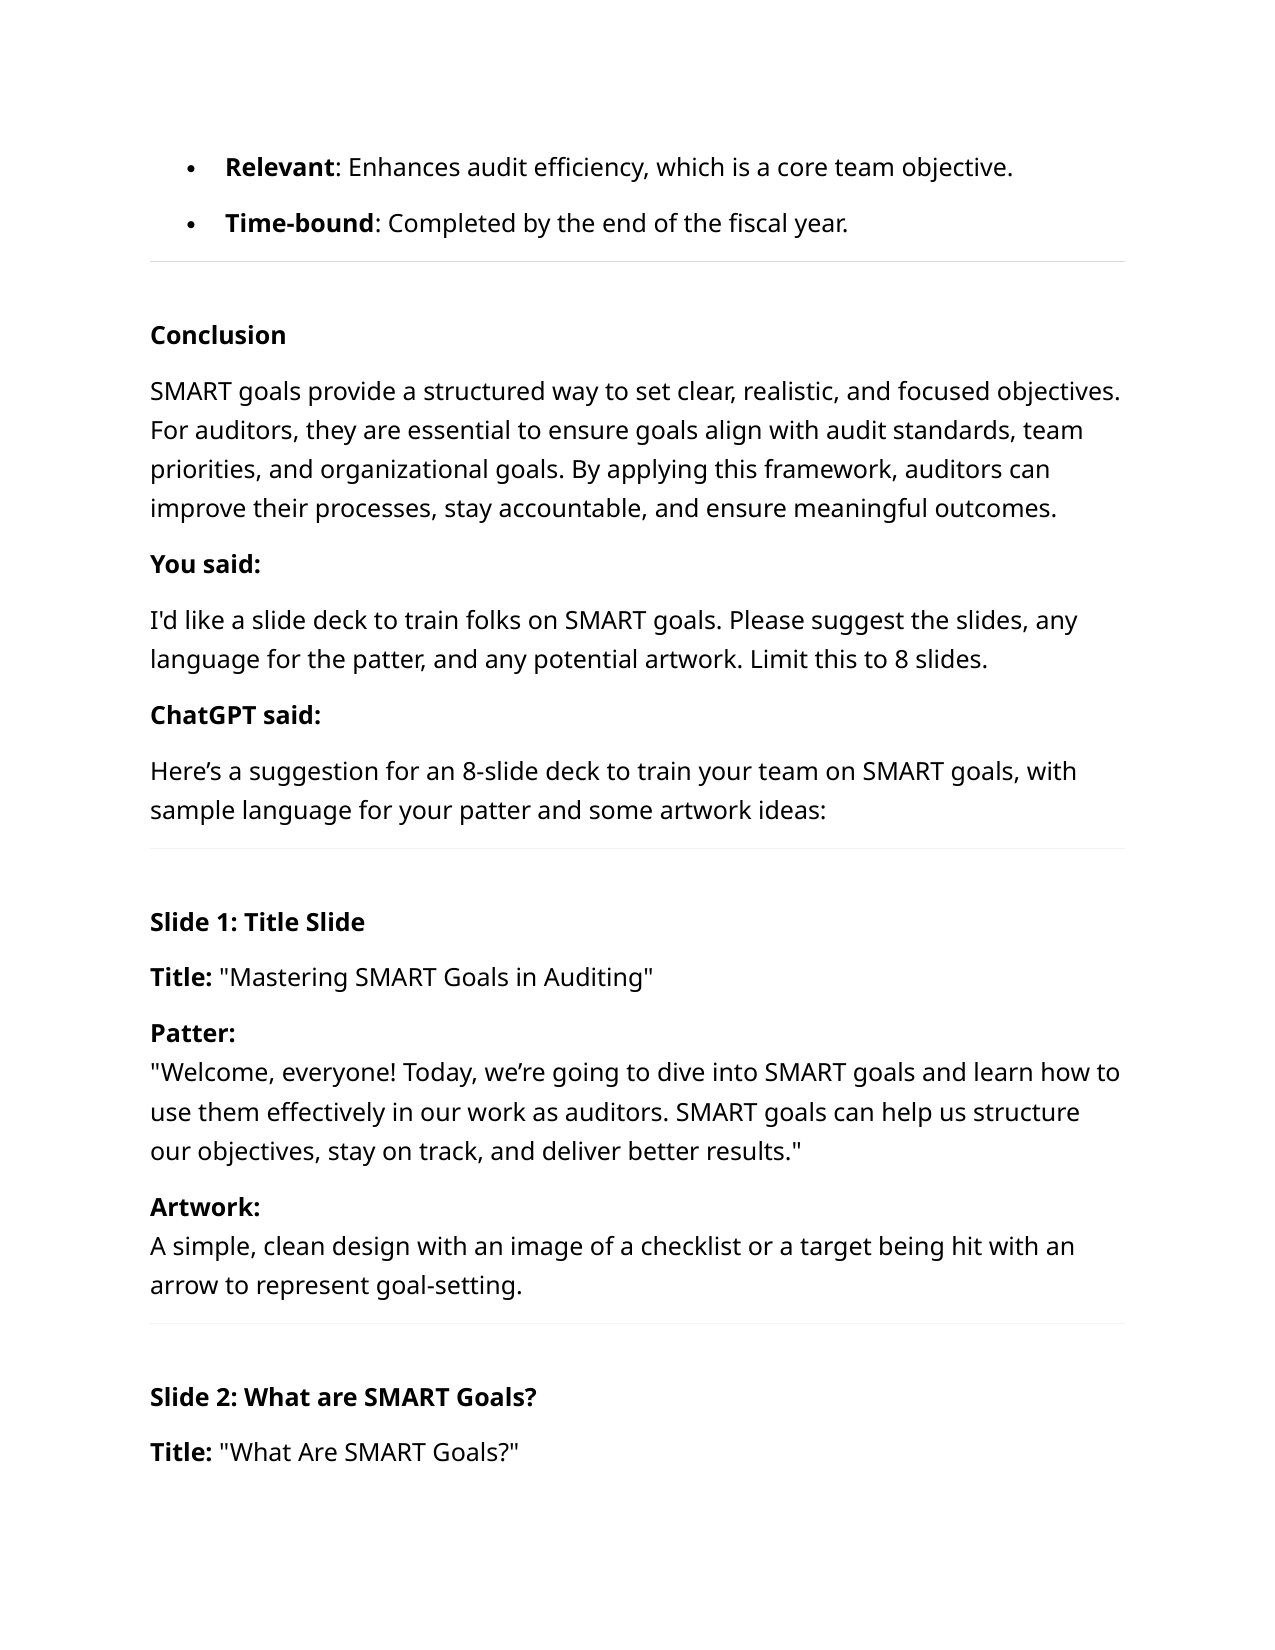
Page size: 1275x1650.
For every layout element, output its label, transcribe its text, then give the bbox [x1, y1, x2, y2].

list Relevant: Enhances audit efficiency, which is a core team objective. [187, 150, 1125, 184]
text Title: "Mastering SMART Goals in Auditing" [150, 960, 1125, 994]
text I'd like a slide deck to train folks on SMART goals. Please suggest the slides, any language for the patter, and any potential artwork. Limit this to 8 slides. [150, 602, 1125, 676]
text Slide 1: Title Slide [150, 904, 1125, 938]
text Artwork: A simple, clean design with an image of a checklist or a target being hit with an arrow to represent goal-setting. [150, 1189, 1125, 1302]
text Title: "What Are SMART Goals?" [150, 1435, 1125, 1469]
text Patter: "Welcome, everyone! Today, we’re going to dive into SMART goals and learn how to use them effectively in our work as auditors. SMART goals can help us structure our objectives, stay on track, and deliver better results." [150, 1016, 1125, 1167]
text SMART goals provide a structured way to set clear, realistic, and focused objectives. For auditors, they are essential to ensure goals align with audit standards, team priorities, and organizational goals. By applying this framework, auditors can improve their processes, stay accountable, and ensure meaningful outcomes. [150, 373, 1125, 525]
text Slide 2: What are SMART Goals? [150, 1379, 1125, 1413]
text Here’s a suggestion for an 8-slide deck to train your team on SMART goals, with sample language for your patter and some artwork ideas: [150, 753, 1125, 827]
list Time-bound: Completed by the end of the fiscal year. [187, 206, 1125, 240]
text ChatGPT said: [150, 697, 1125, 732]
text Conclusion [150, 317, 1125, 352]
text You said: [150, 547, 1125, 581]
